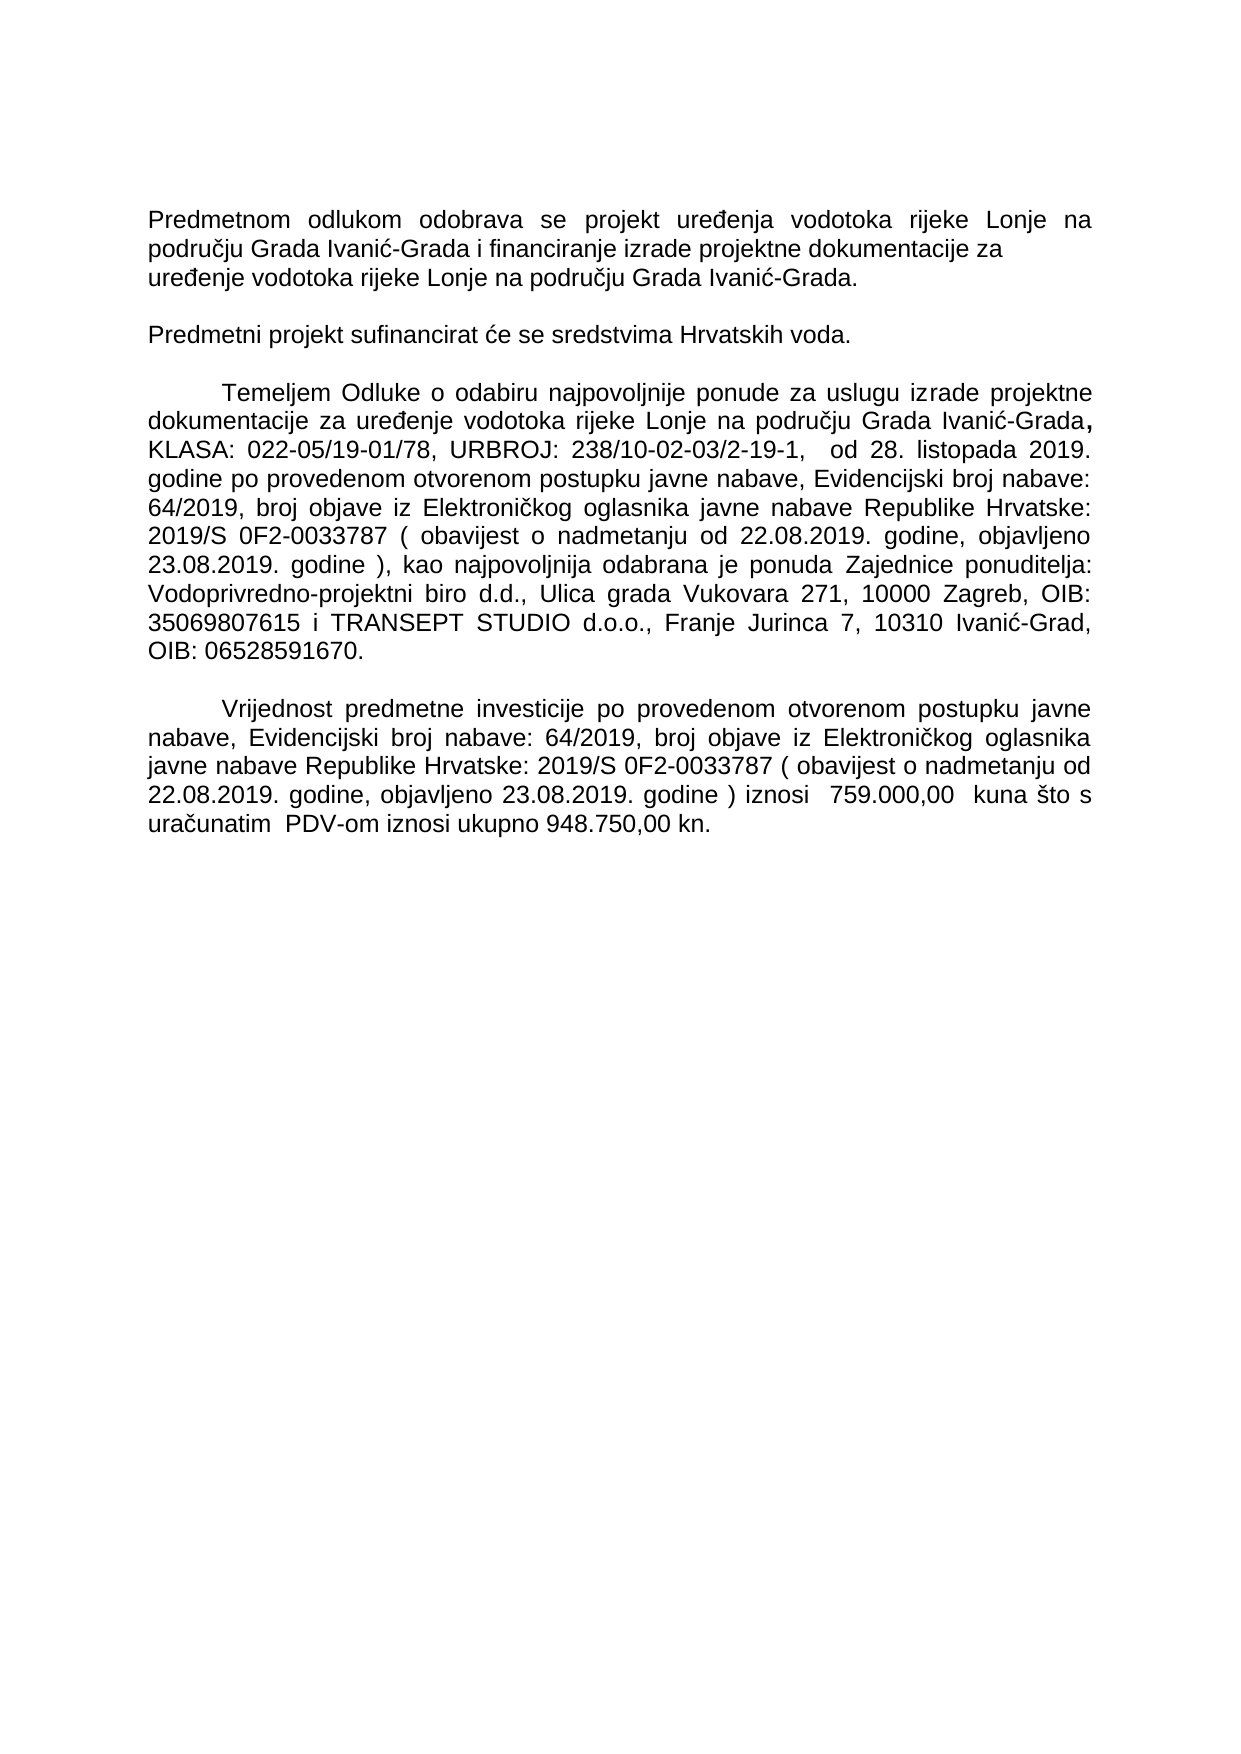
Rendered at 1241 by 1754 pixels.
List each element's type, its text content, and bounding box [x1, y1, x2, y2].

text Vrijednost predmetne investicije po provedenom otvorenom postupku javne nabave, Evidencijski broj nabave: 64/2019, broj objave iz Elektroničkog oglasnika javne nabave Republike Hrvatske: 2019/S 0F2-0033787 ( obavijest o nadmetanju od 22.08.2019. godine, objavljeno 23.08.2019. godine ) iznosi 759.000,00 kuna što s uračunatim PDV-om iznosi ukupno 948.750,00 kn. [148, 694, 1093, 838]
text Temeljem Odluke o odabiru najpovoljnije ponude za uslugu izrade projektne dokumentacije za uređenje vodotoka rijeke Lonje na području Grada Ivanić-Grada, KLASA: 022-05/19-01/78, URBROJ: 238/10-02-03/2-19-1, od 28. listopada 2019. godine po provedenom otvorenom postupku javne nabave, Evidencijski broj nabave: 64/2019, broj objave iz Elektroničkog oglasnika javne nabave Republike Hrvatske: 2019/S 0F2-0033787 ( obavijest o nadmetanju od 22.08.2019. godine, objavljeno 23.08.2019. godine ), kao najpovoljnija odabrana je ponuda Zajednice ponuditelja: Vodoprivredno-projektni biro d.d., Ulica grada Vukovara 271, 10000 Zagreb, OIB: 35069807615 i TRANSEPT STUDIO d.o.o., Franje Jurinca 7, 10310 Ivanić-Grad, OIB: 06528591670. [148, 378, 1093, 665]
text uređenje vodotoka rijeke Lonje na području Grada Ivanić-Grada. [148, 263, 1093, 291]
text Predmetnom odlukom odobrava se projekt uređenja vodotoka rijeke Lonje na području Grada Ivanić-Grada i financiranje izrade projektne dokumentacije za [148, 205, 1093, 263]
text Predmetni projekt sufinancirat će se sredstvima Hrvatskih voda. [148, 320, 1093, 349]
